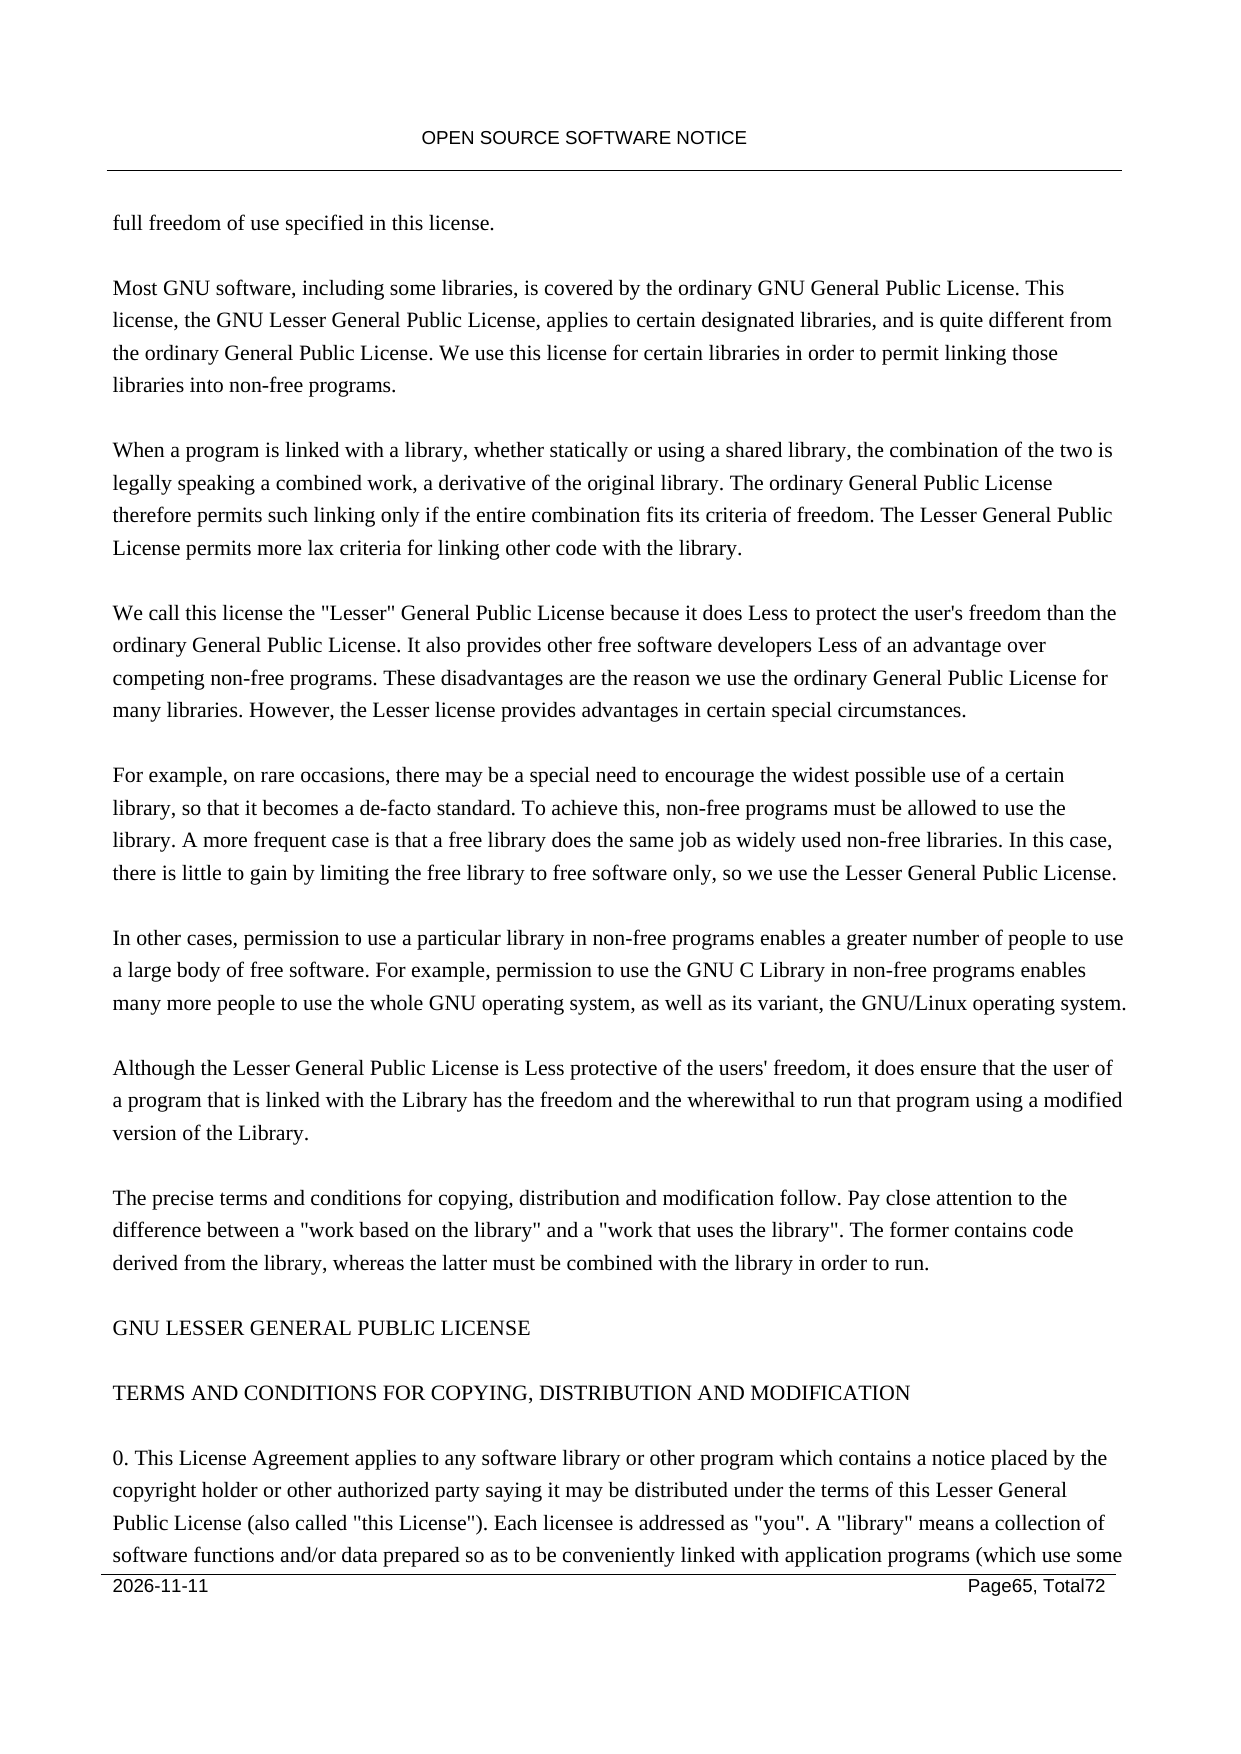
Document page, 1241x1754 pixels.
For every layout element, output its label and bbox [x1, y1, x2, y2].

text [112, 206, 1128, 1571]
